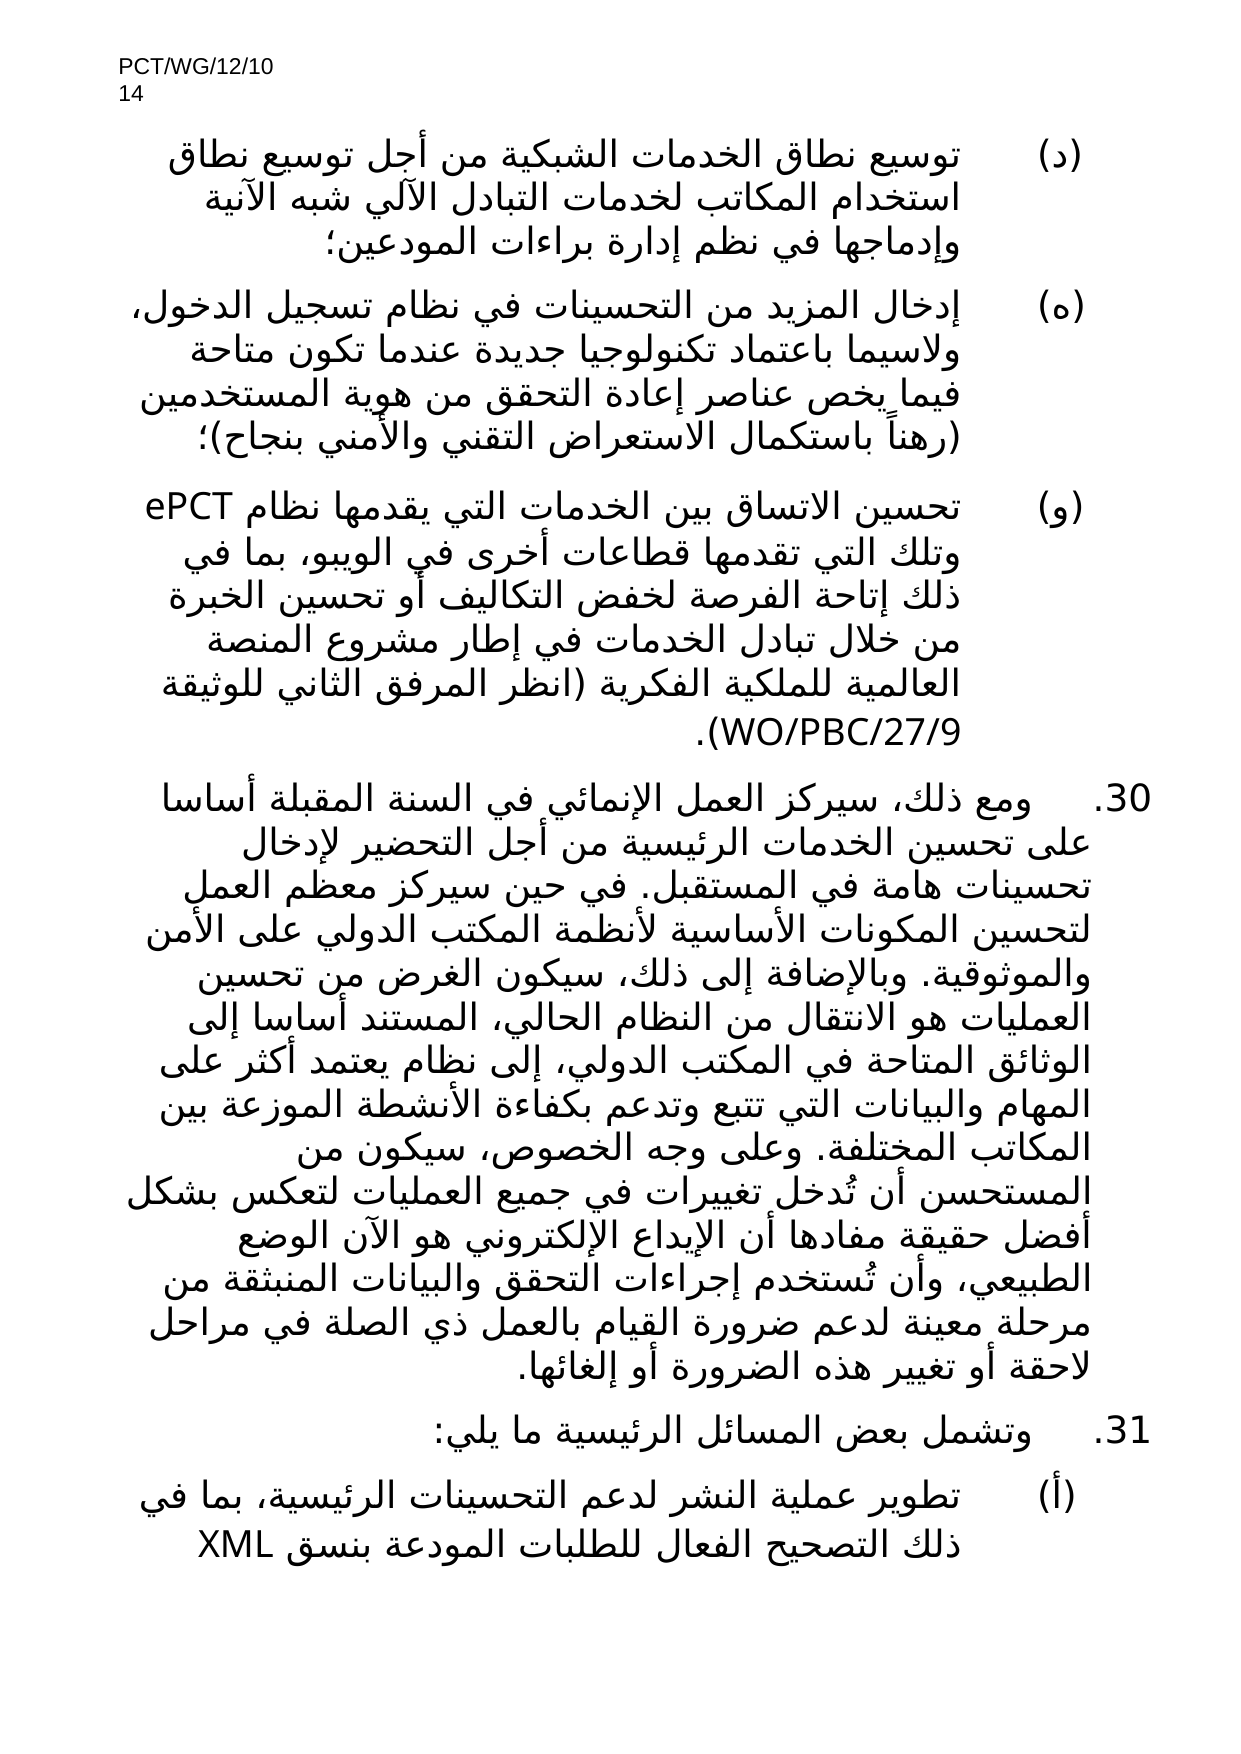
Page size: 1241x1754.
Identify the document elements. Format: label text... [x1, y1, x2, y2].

text وتشمل بعض المسائل الرئيسية ما يلي: [118, 1409, 1092, 1452]
list إدخال المزيد من التحسينات في نظام تسجيل الدخول، ولاسيما باعتماد تكنولوجيا جديدة عندما تكون متاحة فيما يخص عناصر إعادة التحقق من هوية المستخدمين (رهناً باستكمال الاستعراض التقني والأمني بنجاح)؛ [118, 284, 1037, 458]
text ومع ذلك، سيركز العمل الإنمائي في السنة المقبلة أساسا على تحسين الخدمات الرئيسية من أجل التحضير لإدخال تحسينات هامة في المستقبل. في حين سيركز معظم العمل لتحسين المكونات الأساسية لأنظمة المكتب الدولي على الأمن والموثوقية. وبالإضافة إلى ذلك، سيكون الغرض من تحسين العمليات هو الانتقال من النظام الحالي، المستند أساسا إلى الوثائق المتاحة في المكتب الدولي، إلى نظام يعتمد أكثر على المهام والبيانات التي تتبع وتدعم بكفاءة الأنشطة الموزعة بين المكاتب المختلفة. وعلى وجه الخصوص، سيكون من المستحسن أن تُدخل تغييرات في جميع العمليات لتعكس بشكل أفضل حقيقة مفادها أن الإيداع الإلكتروني هو الآن الوضع الطبيعي، وأن تُستخدم إجراءات التحقق والبيانات المنبثقة من مرحلة معينة لدعم ضرورة القيام بالعمل ذي الصلة في مراحل لاحقة أو تغيير هذه الضرورة أو إلغائها. [118, 777, 1092, 1388]
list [118, 1473, 1037, 1568]
list تحسين الاتساق بين الخدمات التي يقدمها نظام ePCT وتلك التي تقدمها قطاعات أخرى في الويبو، بما في ذلك إتاحة الفرصة لخفض التكاليف أو تحسين الخبرة من خلال تبادل الخدمات في إطار مشروع المنصة العالمية للملكية الفكرية (انظر المرفق الثاني للوثيقة WO/PBC/27/9). [118, 479, 1037, 756]
list توسيع نطاق الخدمات الشبكية من أجل توسيع نطاق استخدام المكاتب لخدمات التبادل الآلي شبه الآنية وإدماجها في نظم إدارة براءات المودعين؛ [118, 132, 1037, 263]
